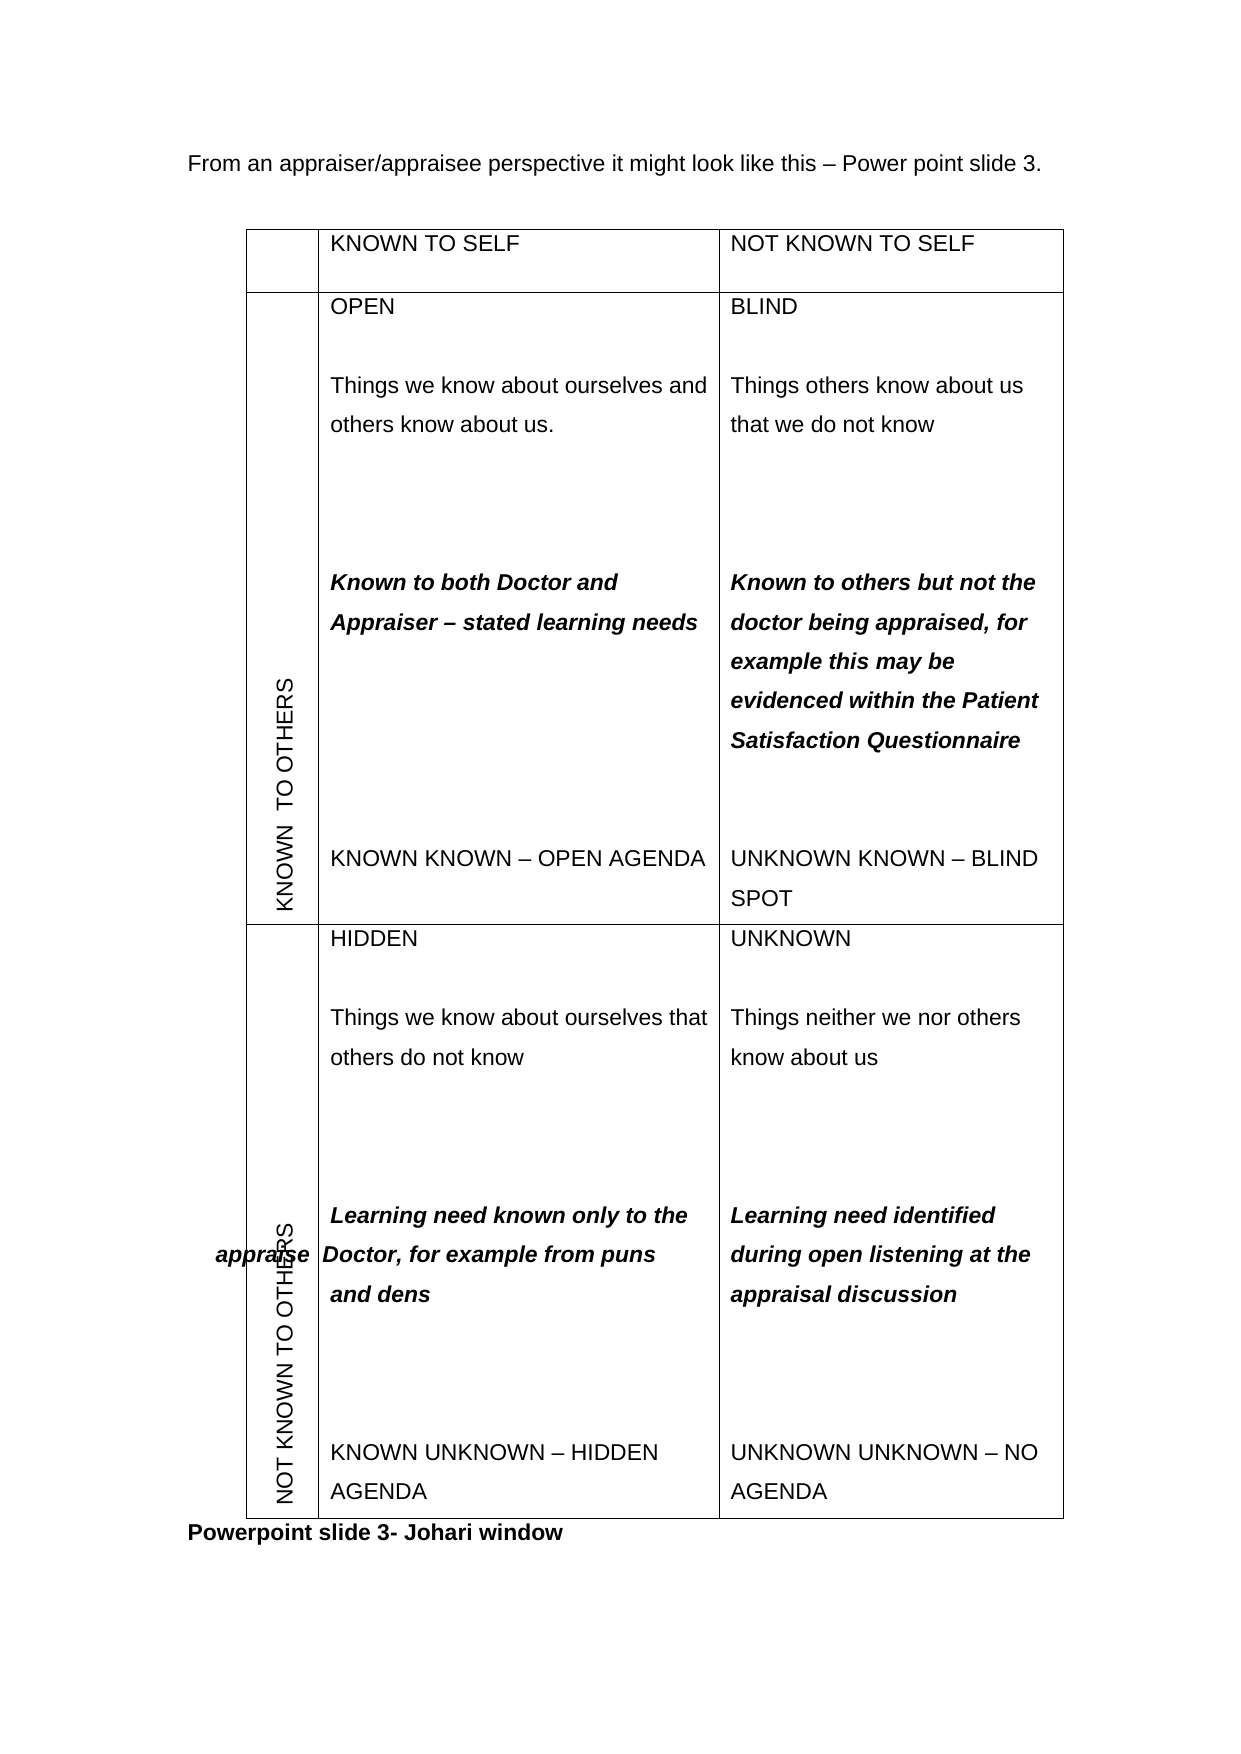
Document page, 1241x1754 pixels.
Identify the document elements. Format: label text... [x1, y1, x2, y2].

table_cell BLIND Things others know about us that we do not know Known to others but not the doctor being appraised, for example this may be evidenced within the Patient Satisfaction Questionnaire UNKNOWN KNOWN – BLIND SPOT [720, 293, 1063, 924]
table_header KNOWN TO SELF [319, 230, 719, 292]
table_cell UNKNOWN Things neither we nor others know about us Learning need identified during open listening at the appraisal discussion UNKNOWN UNKNOWN – NO AGENDA [720, 925, 1063, 1518]
table_cell NOT KNOWN TO OTHERS [247, 925, 318, 1518]
table_cell KNOWN TO OTHERS [247, 293, 318, 924]
table_header NOT KNOWN TO SELF [720, 230, 1063, 292]
text From an appraiser/appraisee perspective it might look like this – Power point slide 3. [187, 150, 1053, 176]
text Powerpoint slide 3- Johari window [187, 1519, 1053, 1545]
table_cell HIDDEN Things we know about ourselves that others do not know Learning need known only to the appraise Doctor, for example from puns and dens KNOWN UNKNOWN – HIDDEN AGENDA [319, 925, 719, 1518]
table_cell OPEN Things we know about ourselves and others know about us. Known to both Doctor and Appraiser – stated learning needs KNOWN KNOWN – OPEN AGENDA [319, 293, 719, 924]
table_header [247, 230, 318, 292]
